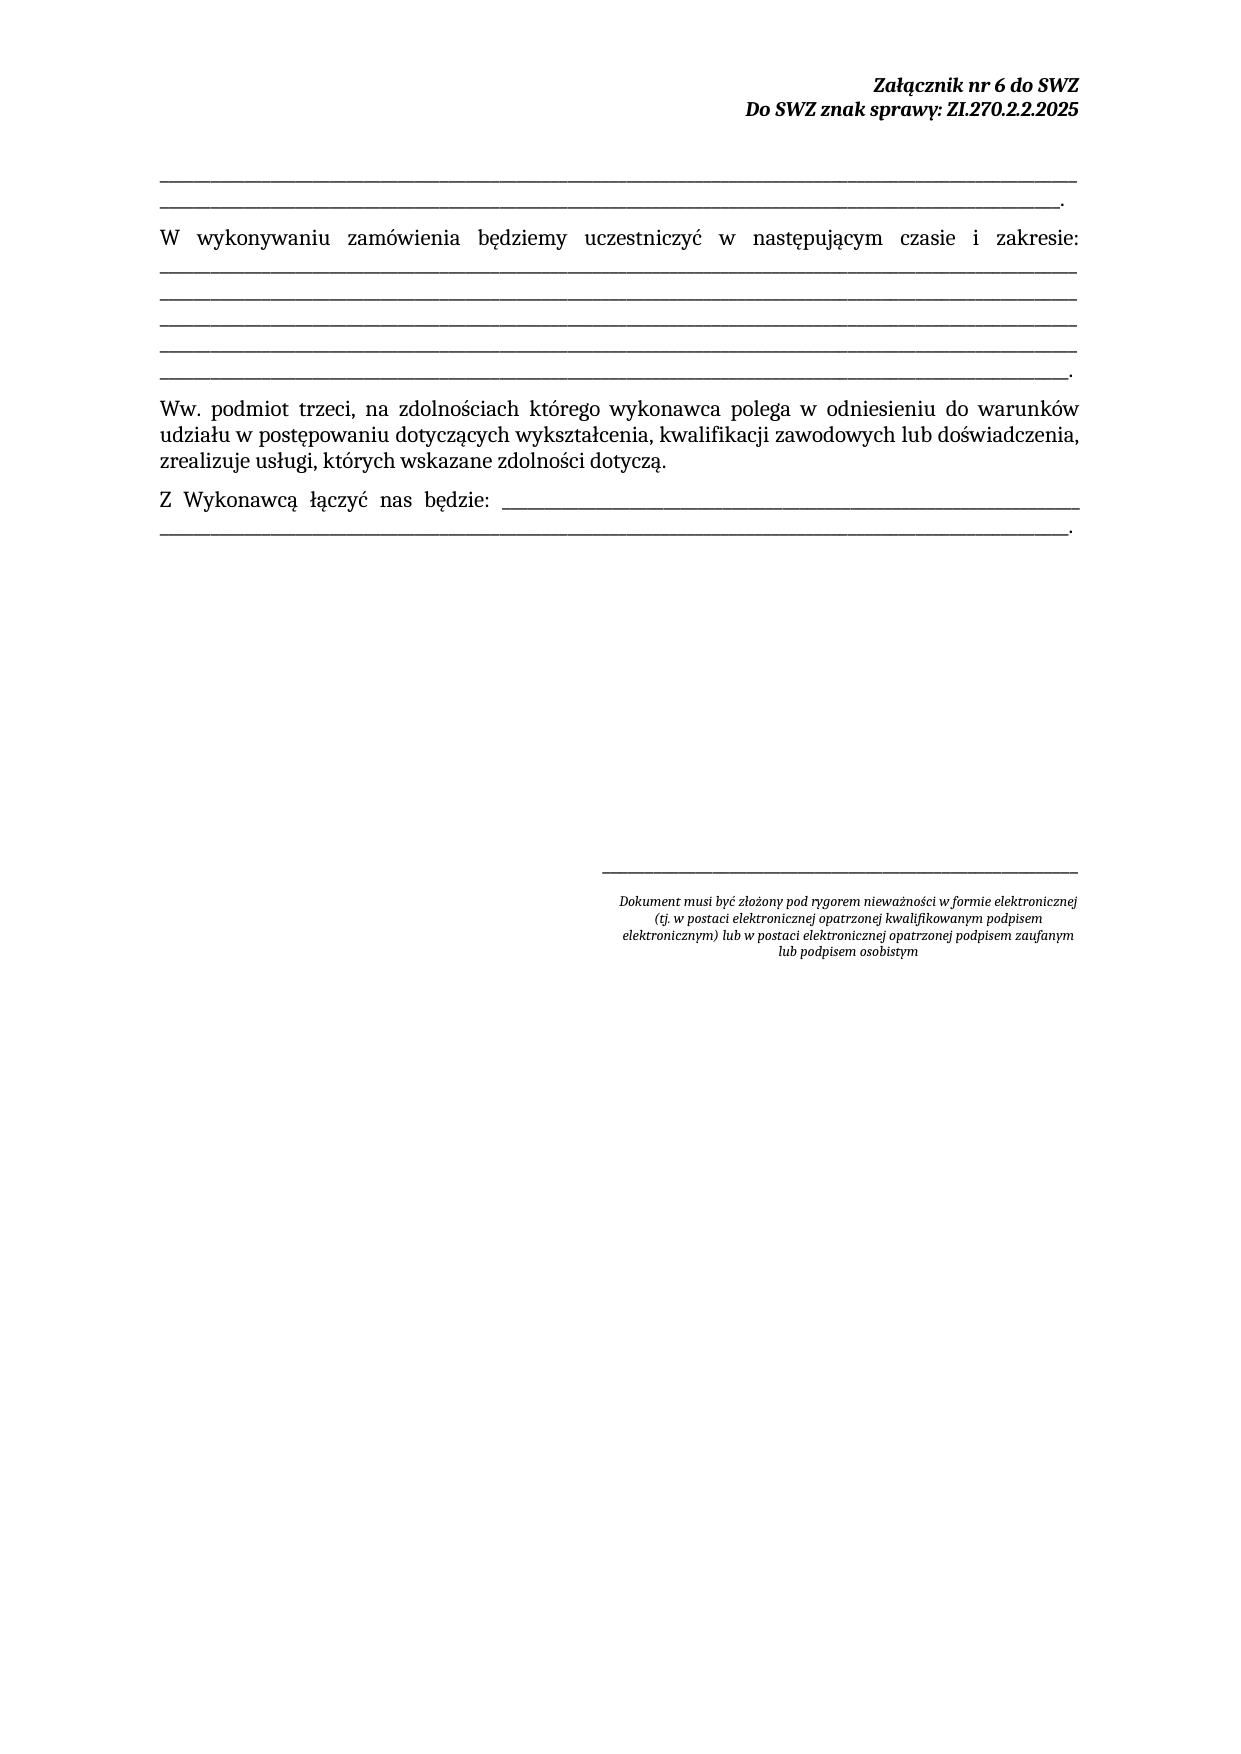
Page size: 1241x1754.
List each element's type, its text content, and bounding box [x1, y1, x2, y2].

text ________________________________________________________ [528, 850, 1081, 877]
text Z Wykonawcą łączyć nas będzie: ____________________________________________________________________ ___________________________________________________________________________________________________________. [159, 487, 1081, 539]
text Dokument musi być złożony pod rygorem nieważności w formie elektronicznej (tj. w postaci elektronicznej opatrzonej kwalifikowanym podpisem elektronicznym) lub w postaci elektronicznej opatrzonej podpisem zaufanym lub podpisem osobistym [101, 893, 1081, 961]
text W wykonywaniu zamówienia będziemy uczestniczyć w następującym czasie i zakresie: ___________________________________________________________________________________________________________________________________________________________________________________________________________________________________________________________________________________________________________________________________________________________________________________________________________________________________________________________________________________________________________________________________________________________. [159, 225, 1081, 383]
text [159, 159, 1081, 212]
text Ww. podmiot trzeci, na zdolnościach którego wykonawca polega w odniesieniu do warunków udziału w postępowaniu dotyczących wykształcenia, kwalifikacji zawodowych lub doświadczenia, zrealizuje usługi, których wskazane zdolności dotyczą. [159, 395, 1081, 474]
